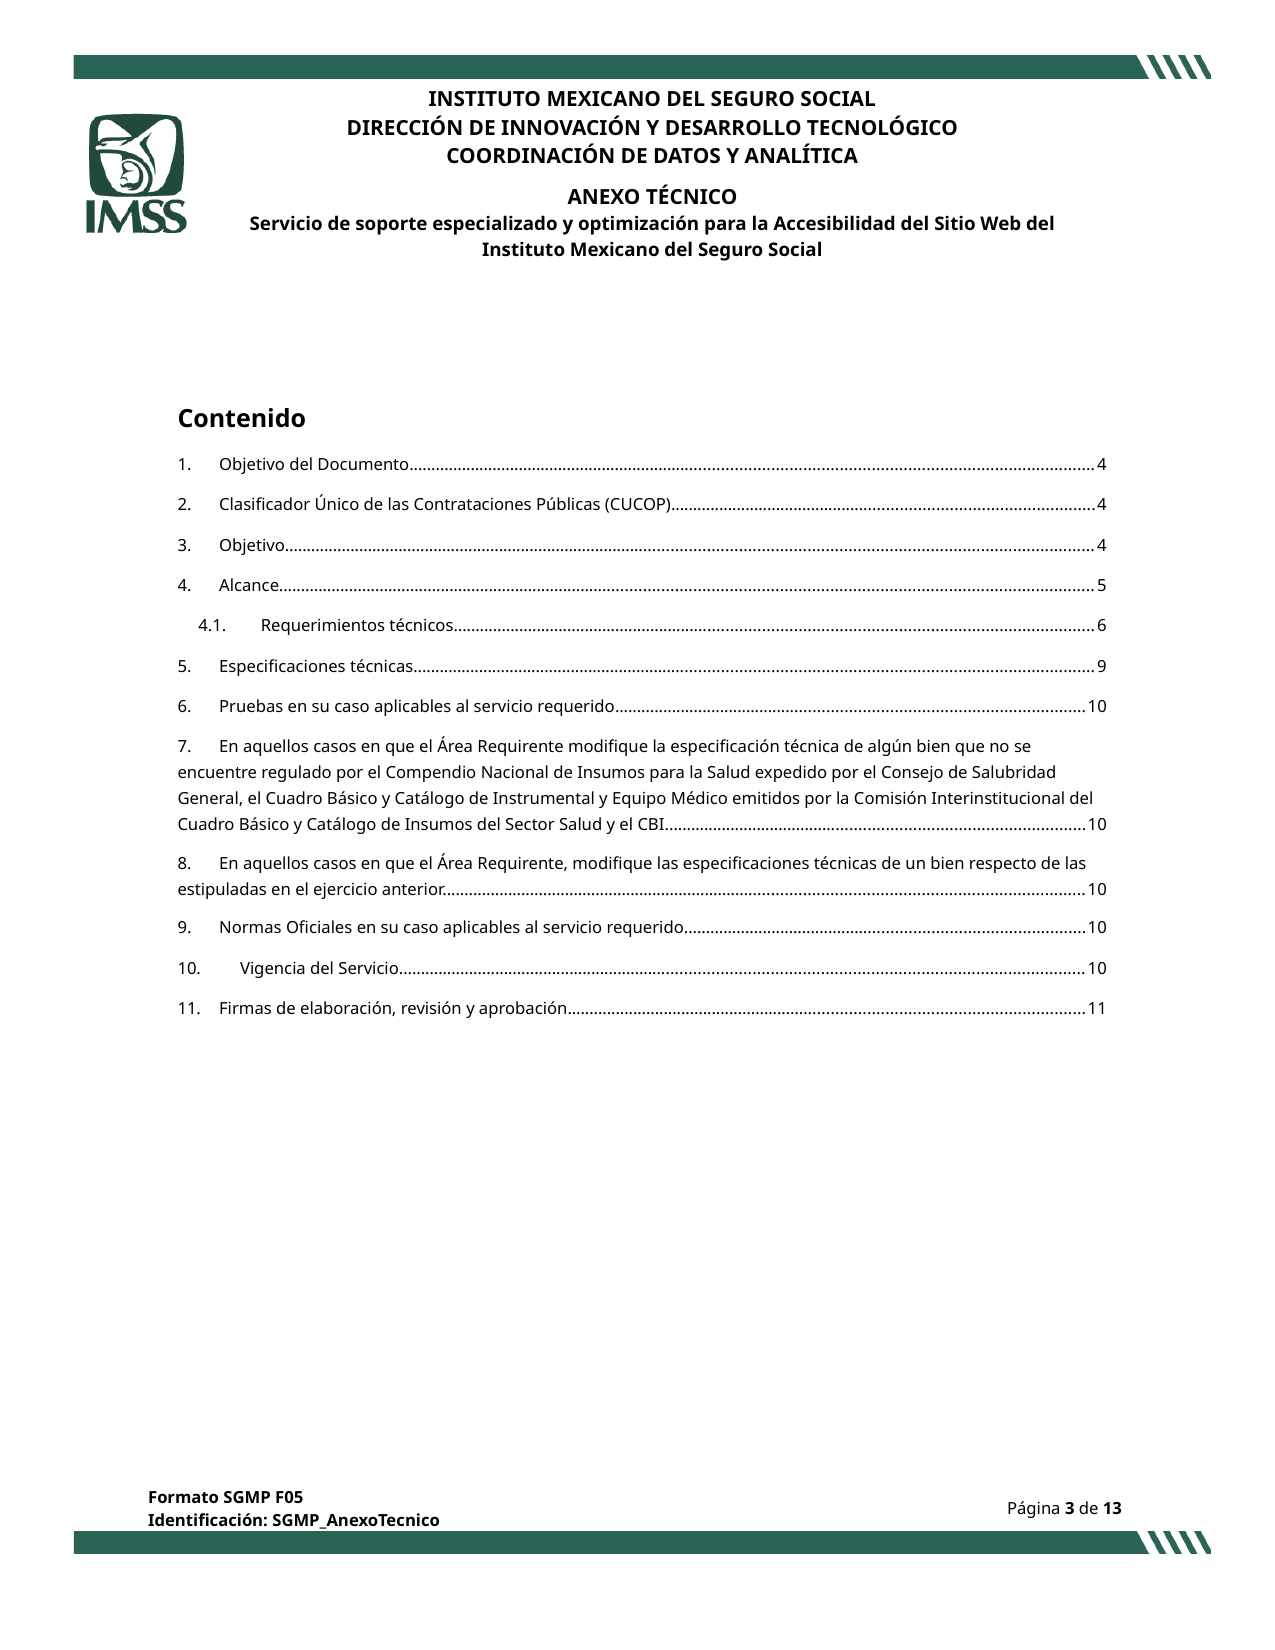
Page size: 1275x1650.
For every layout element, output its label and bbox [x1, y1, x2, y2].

picture [73, 1531, 1211, 1554]
picture [84, 113, 187, 233]
picture [73, 55, 1212, 79]
